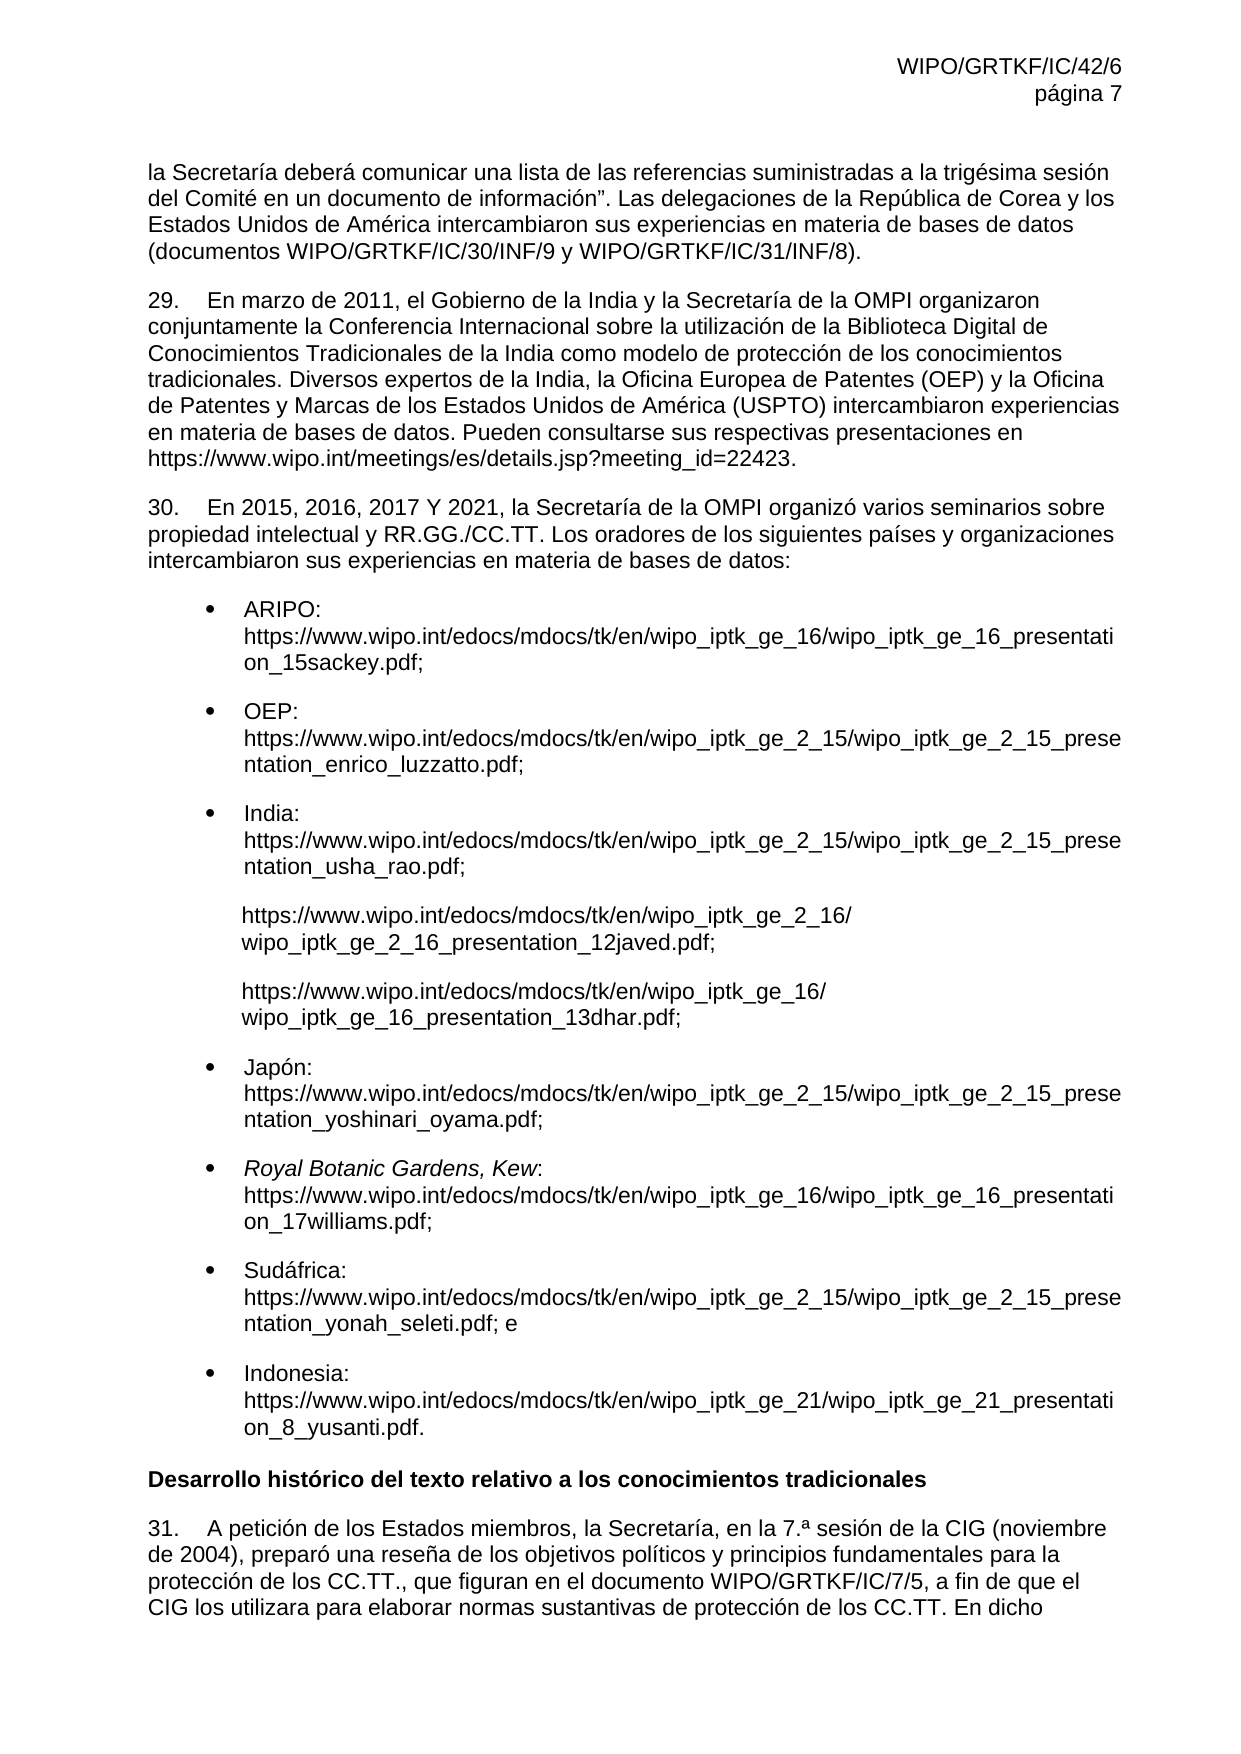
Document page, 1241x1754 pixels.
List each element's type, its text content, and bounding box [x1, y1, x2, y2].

list Japón: https://www.wipo.int/edocs/mdocs/tk/en/wipo_iptk_ge_2_15/wipo_iptk_ge_2_15_presentation_yoshinari_oyama.pdf; [206, 1053, 1122, 1132]
list En marzo de 2011, el Gobierno de la India y la Secretaría de la OMPI organizaron conjuntamente la Conferencia Internacional sobre la utilización de la Biblioteca Digital de Conocimientos Tradicionales de la India como modelo de protección de los conocimientos tradicionales. Diversos expertos de la India, la Oficina Europea de Patentes (OEP) y la Oficina de Patentes y Marcas de los Estados Unidos de América (USPTO) intercambiaron experiencias en materia de bases de datos. Pueden consultarse sus respectivas presentaciones en https://www.wipo.int/meetings/es/details.jsp?meeting_id=22423. [148, 287, 1122, 471]
list En 2015, 2016, 2017 Y 2021, la Secretaría de la OMPI organizó varios seminarios sobre propiedad intelectual y RR.GG./CC.TT. Los oradores de los siguientes países y organizaciones intercambiaron sus experiencias en materia de bases de datos: [148, 494, 1122, 573]
text Desarrollo histórico del texto relativo a los conocimientos tradicionales [148, 1466, 1122, 1492]
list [148, 1515, 1122, 1620]
list Royal Botanic Gardens, Kew: https://www.wipo.int/edocs/mdocs/tk/en/wipo_iptk_ge_16/wipo_iptk_ge_16_presentation_17williams.pdf; [206, 1155, 1122, 1234]
list Sudáfrica: https://www.wipo.int/edocs/mdocs/tk/en/wipo_iptk_ge_2_15/wipo_iptk_ge_2_15_presentation_yonah_seleti.pdf; e [206, 1257, 1122, 1336]
text https://www.wipo.int/edocs/mdocs/tk/en/wipo_iptk_ge_16/wipo_iptk_ge_16_presentation_13dhar.pdf; [241, 978, 1122, 1031]
list India: https://www.wipo.int/edocs/mdocs/tk/en/wipo_iptk_ge_2_15/wipo_iptk_ge_2_15_presentation_usha_rao.pdf; [206, 800, 1122, 879]
list OEP: https://www.wipo.int/edocs/mdocs/tk/en/wipo_iptk_ge_2_15/wipo_iptk_ge_2_15_presentation_enrico_luzzatto.pdf; [206, 698, 1122, 777]
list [148, 158, 1122, 264]
list Indonesia: https://www.wipo.int/edocs/mdocs/tk/en/wipo_iptk_ge_21/wipo_iptk_ge_21_presentation_8_yusanti.pdf. [206, 1359, 1122, 1441]
list ARIPO: https://www.wipo.int/edocs/mdocs/tk/en/wipo_iptk_ge_16/wipo_iptk_ge_16_presentation_15sackey.pdf; [206, 596, 1122, 675]
text https://www.wipo.int/edocs/mdocs/tk/en/wipo_iptk_ge_2_16/wipo_iptk_ge_2_16_presentation_12javed.pdf; [241, 902, 1122, 955]
